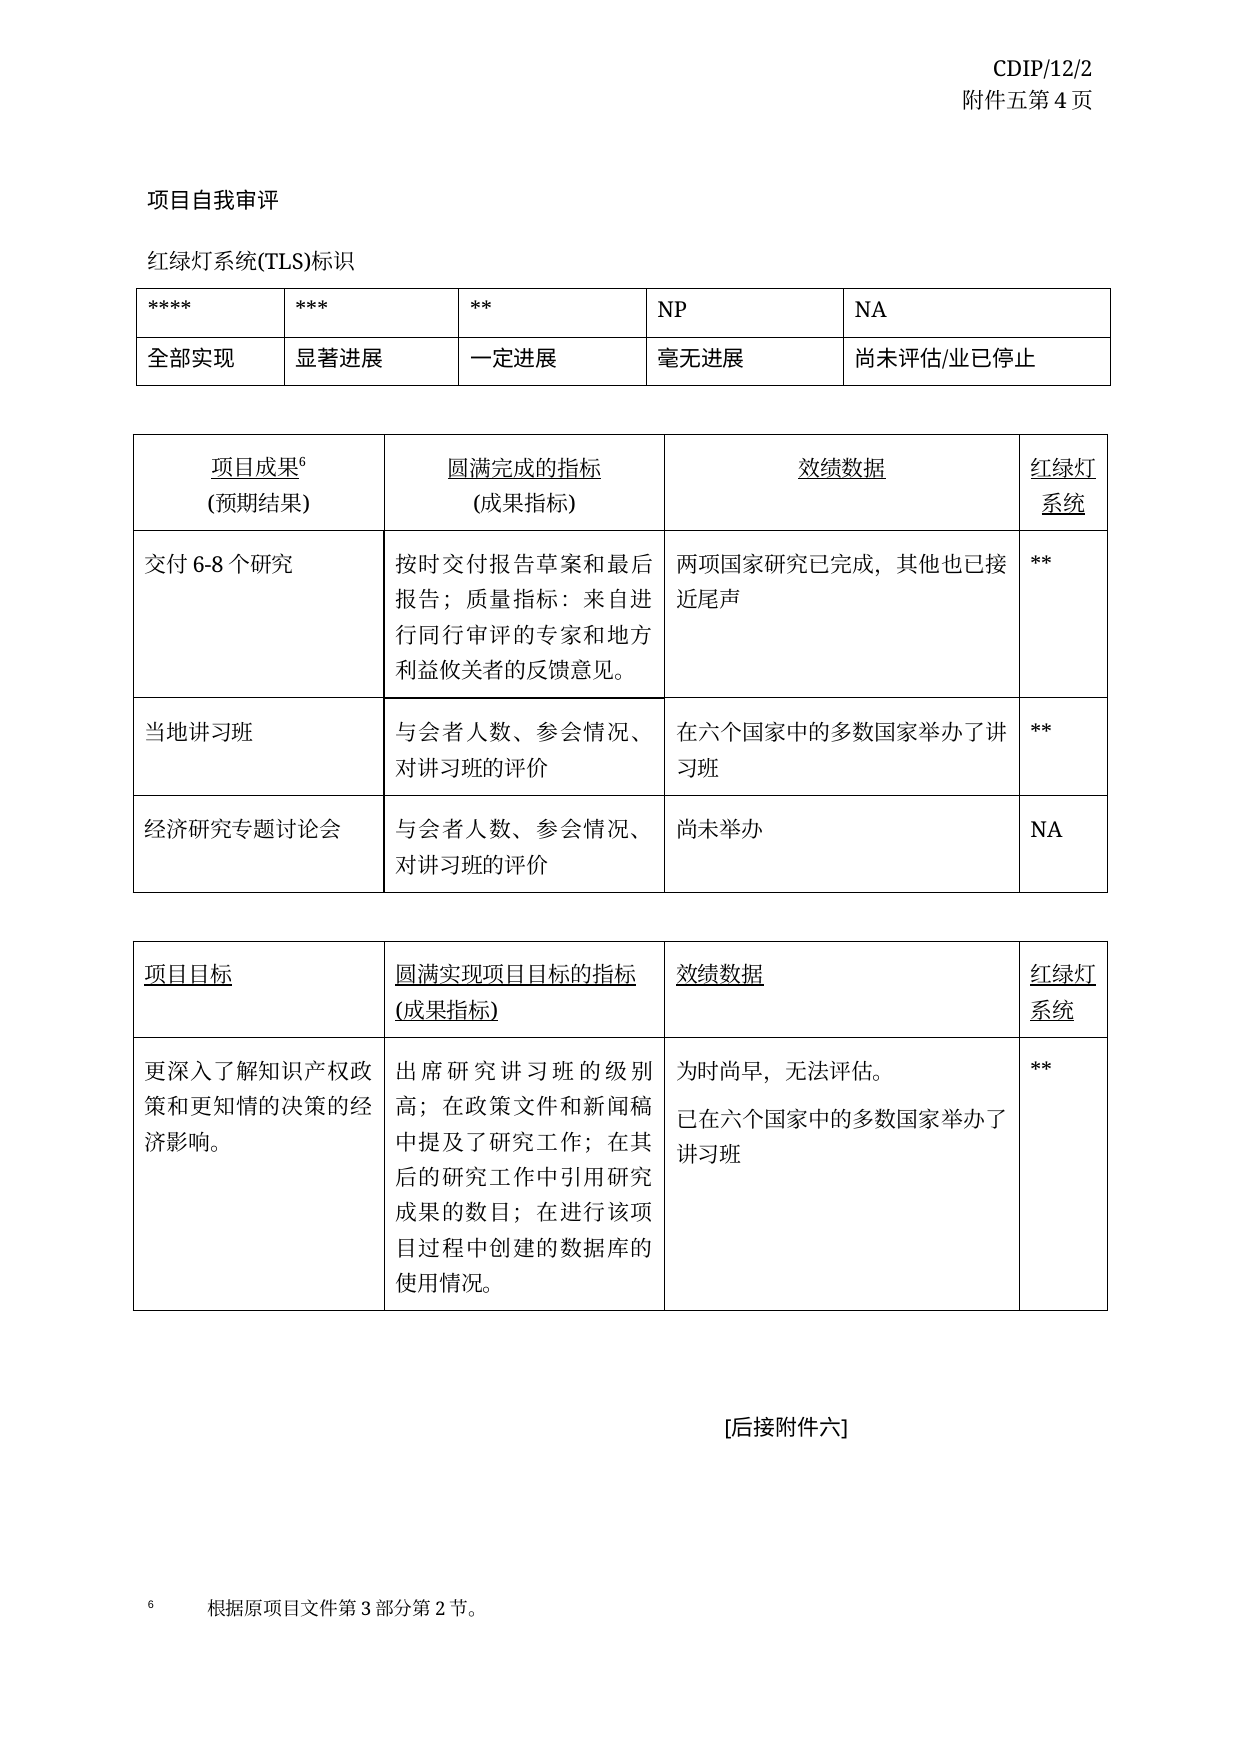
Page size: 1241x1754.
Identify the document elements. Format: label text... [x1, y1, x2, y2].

table_cell 在六个国家中的多数国家举办了讲习班 [665, 698, 1019, 795]
table_header 效绩数据 [665, 435, 1019, 530]
table_cell 两项国家研究已完成，其他也已接近尾声 [665, 531, 1019, 697]
table_cell 出席研究讲习班的级别高；在政策文件和新闻稿中提及了研究工作；在其后的研究工作中引用研究成果的数目；在进行该项目过程中创建的数据库的使用情况。 [385, 1038, 664, 1310]
text [后接附件六] [724, 1407, 1092, 1442]
table_cell 显著进展 [285, 338, 458, 385]
table_cell 当地讲习班 [134, 698, 383, 795]
table_cell 更深入了解知识产权政策和更知情的决策的经济影响。 [134, 1038, 384, 1310]
table_cell 全部实现 [137, 338, 284, 385]
table_header NA [844, 289, 1110, 337]
table_header *** [285, 289, 458, 337]
table_header 圆满完成的指标 (成果指标) [385, 435, 664, 530]
text 红绿灯系统(TLS)标识 [148, 240, 1092, 276]
table_header 项目自我审评 [136, 167, 1104, 228]
table_cell 一定进展 [459, 338, 646, 385]
table_cell 尚未评估/业已停止 [844, 338, 1110, 385]
table_cell 尚未举办 [665, 796, 1019, 892]
table_header **** [137, 289, 284, 337]
table_cell ** [1020, 1038, 1107, 1310]
table_header 红绿灯系统 [1020, 435, 1107, 530]
table_cell ** [1020, 531, 1107, 697]
table_header 项目目标 [134, 942, 384, 1037]
table_cell 交付6-8个研究 [134, 531, 383, 697]
table_header 红绿灯系统 [1020, 942, 1107, 1037]
table_cell 与会者人数、参会情况、对讲习班的评价 [385, 796, 664, 892]
table_cell 毫无进展 [647, 338, 843, 385]
table_header 圆满实现项目目标的指标(成果指标) [385, 942, 664, 1037]
table_header ** [459, 289, 646, 337]
table_cell 为时尚早，无法评估。 已在六个国家中的多数国家举办了讲习班 [665, 1038, 1019, 1310]
table_cell 按时交付报告草案和最后报告；质量指标：来自进行同行审评的专家和地方利益攸关者的反馈意见。 [385, 531, 664, 697]
table_header NP [647, 289, 843, 337]
table_cell 与会者人数、参会情况、对讲习班的评价 [385, 699, 664, 795]
table_cell 经济研究专题讨论会 [134, 796, 383, 892]
table_header 效绩数据 [665, 942, 1019, 1037]
table_header 项目成果 (预期结果) [134, 435, 384, 530]
table_cell NA [1020, 796, 1107, 892]
table_cell ** [1020, 698, 1107, 795]
